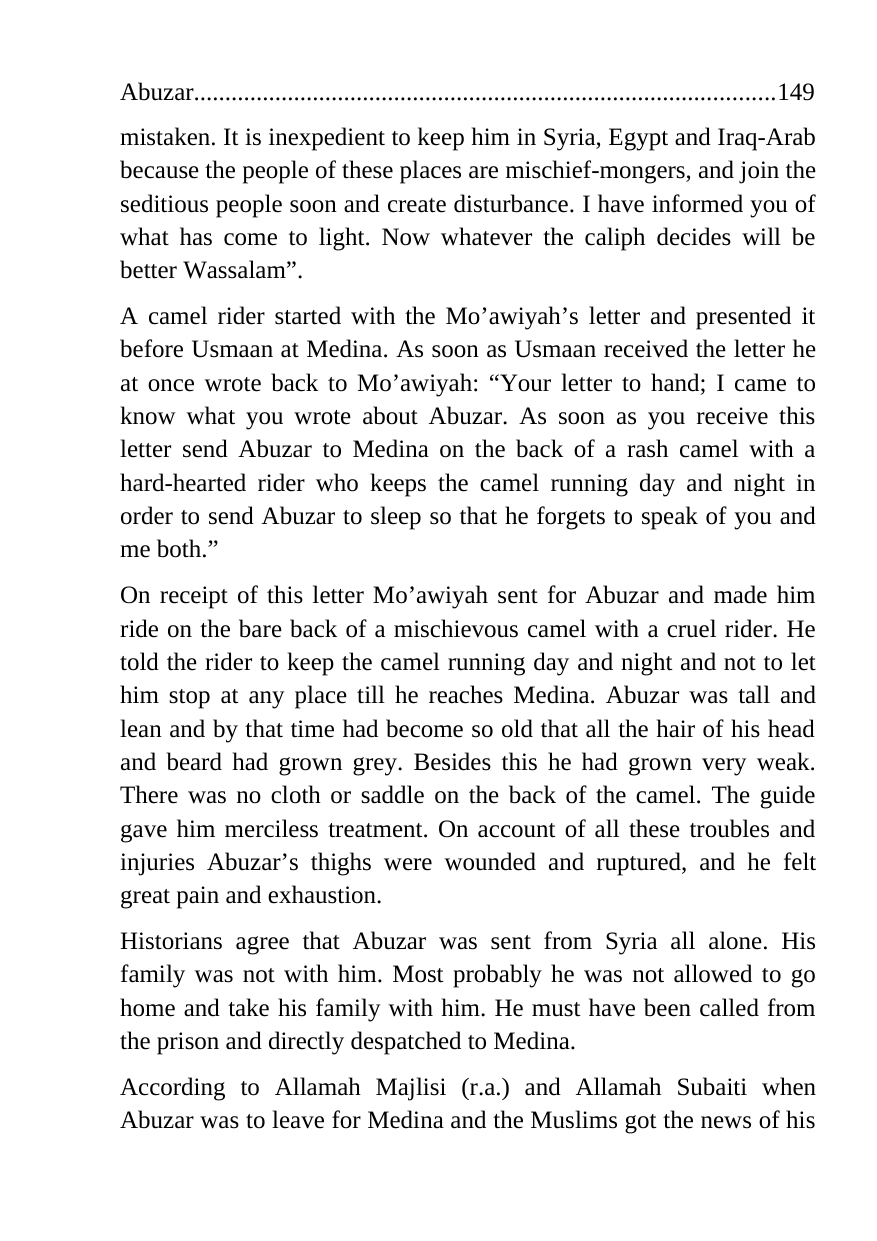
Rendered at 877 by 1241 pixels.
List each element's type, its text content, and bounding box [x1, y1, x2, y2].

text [120, 1069, 817, 1135]
text On receipt of this letter Mo’awiyah sent for Abuzar and made him ride on the bare back of a mischievous camel with a cruel rider. He told the rider to keep the camel running day and night and not to let him stop at any place till he reaches Medina. Abuzar was tall and lean and by that time had become so old that all the hair of his head and beard had grown grey. Besides this he had grown very weak. There was no cloth or saddle on the back of the camel. The guide gave him merciless treatment. On account of all these troubles and injuries Abuzar’s thighs were wounded and ruptured, and he felt great pain and exhaustion. [120, 577, 817, 910]
text Historians agree that Abuzar was sent from Syria all alone. His family was not with him. Most probably he was not allowed to go home and take his family with him. He must have been called from the prison and directly despatched to Medina. [120, 923, 817, 1056]
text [120, 119, 817, 285]
text A camel rider started with the Mo’awiyah’s letter and presented it before Usmaan at Medina. As soon as Usmaan received the letter he at once wrote back to Mo’awiyah: “Your letter to hand; I came to know what you wrote about Abuzar. As soon as you receive this letter send Abuzar to Medina on the back of a rash camel with a hard-hearted rider who keeps the camel running day and night in order to send Abuzar to sleep so that he forgets to speak of you and me both.” [120, 298, 817, 564]
